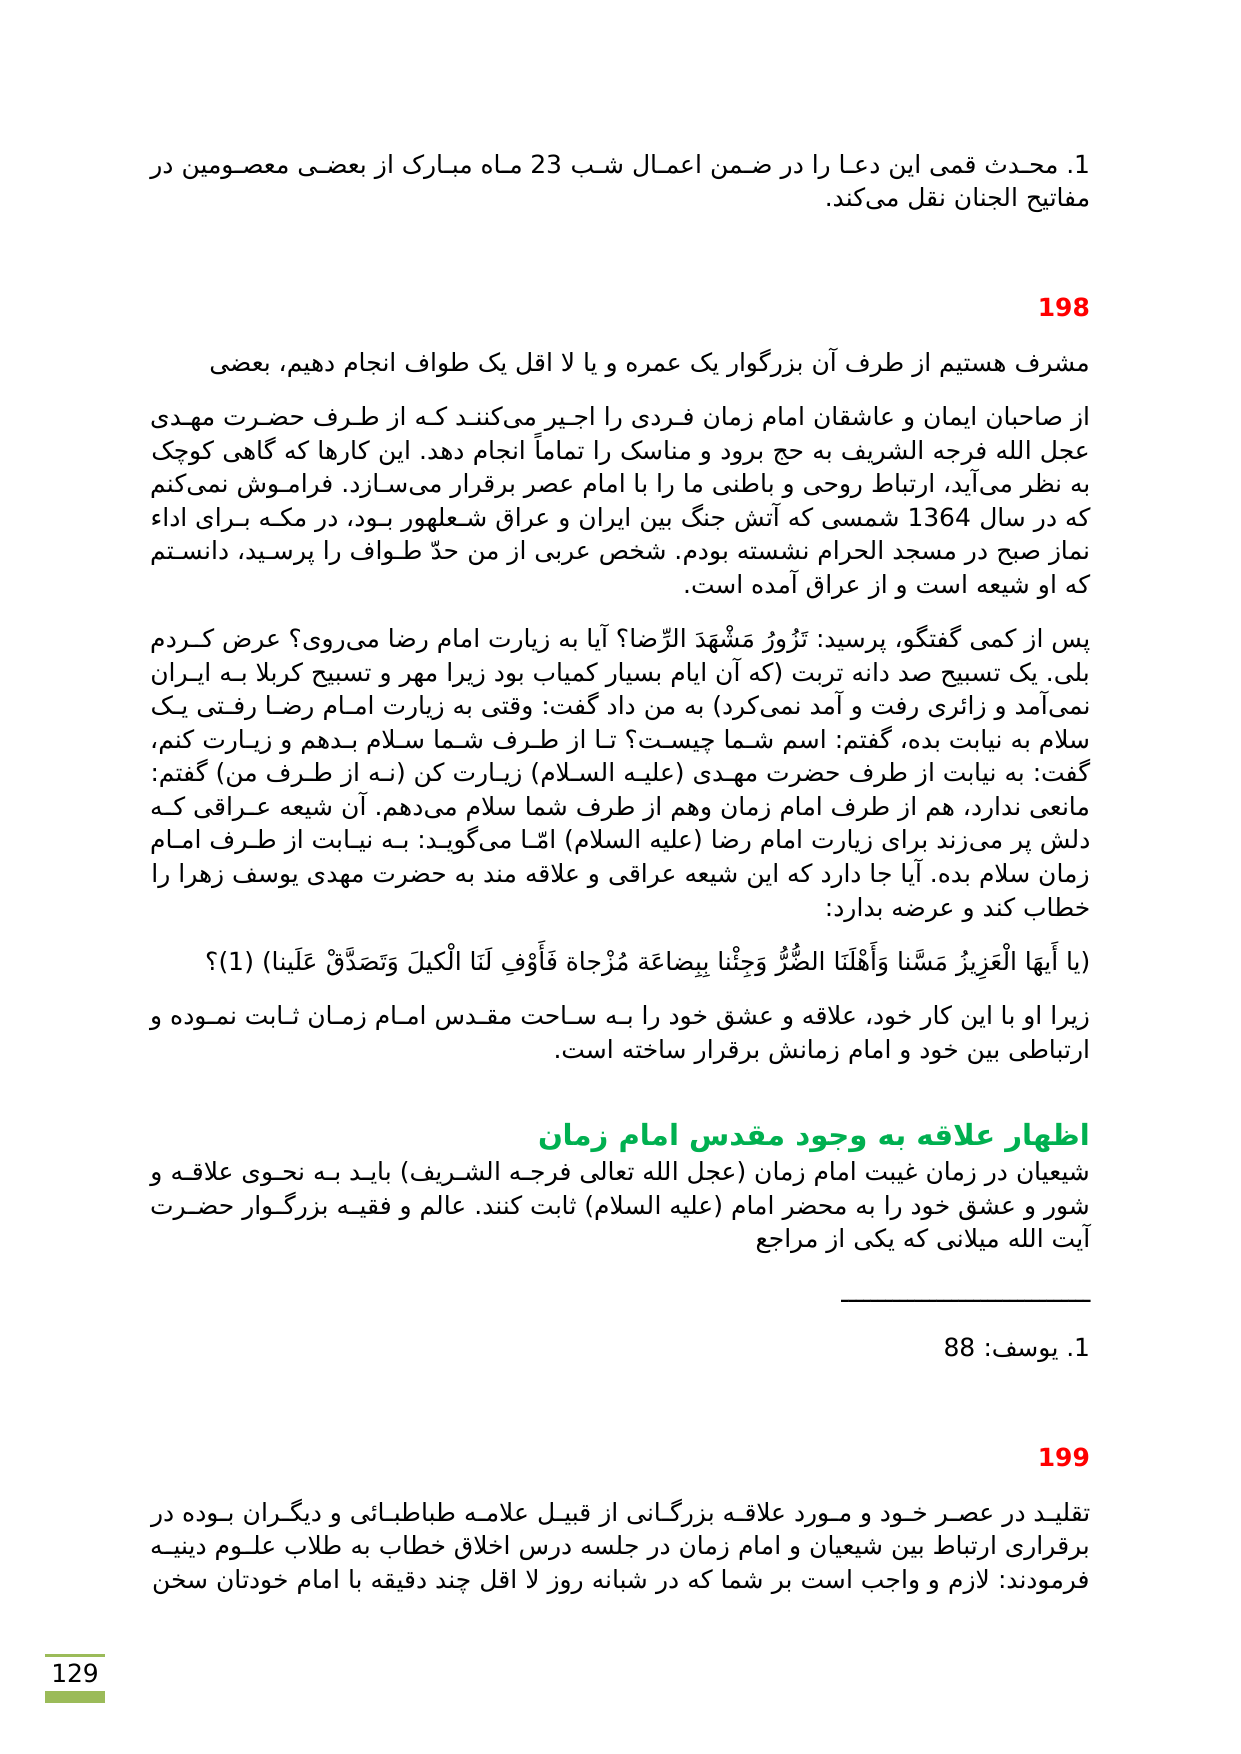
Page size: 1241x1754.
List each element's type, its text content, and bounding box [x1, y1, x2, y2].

text از صاحبان ایمان و عاشقان امام زمان فردی را اجیر می‌کنند که از طرف حضرت مهدی عجل الله فرجه الشریف به حج برود و مناسک را تماماً انجام دهد. این کارها که گاهی کوچک به نظر می‌آید، ارتباط روحی و باطنی ما را با امام عصر برقرار می‌سازد. فراموش نمی‌کنم که در سال 1364 شمسی که آتش جنگ بین ایران و عراق شعلهور بود، در مکه برای اداء نماز صبح در مسجد الحرام نشسته بودم. شخص عربی از من حدّ طواف را پرسید، دانستم که او شیعه است و از عراق آمده است. [150, 402, 1090, 599]
text زیرا او با این کار خود، علاقه و عشق خود را به ساحت مقدس امام زمان ثابت نموده و ارتباطی بین خود و امام زمانش برقرار ساخته است. [150, 1002, 1090, 1064]
text 1. محدث قمی این دعا را در ضمن اعمال شب 23 ماه مبارک از بعضی معصومین در مفاتیح الجنان نقل می‌کند. [150, 150, 1090, 213]
text 198 [150, 294, 1090, 323]
text 199 [150, 1443, 1090, 1473]
text 1. یوسف: 88 [150, 1333, 1090, 1363]
subtitle اظهار علاقه به وجود مقدس امام زمان [150, 1119, 1090, 1153]
text ــــــــــــــــــــــــــــــــــ [150, 1279, 1090, 1308]
text پس از کمی گفتگو، پرسید: تَزُورُ مَشْهَدَ الرِّضا؟ آیا به زیارت امام رضا می‌روی؟ عرض کردم بلی. یک تسبیح صد دانه تربت (که آن ایام بسیار کمیاب بود زیرا مهر و تسبیح کربلا به ایران نمی‌آمد و زائری رفت و آمد نمی‌کرد) به من داد گفت: وقتی به زیارت امام رضا رفتی یک سلام به نیابت بده، گفتم: اسم شما چیست؟ تا از طرف شما سلام بدهم و زیارت کنم، گفت: به نیابت از طرف حضرت مهدی (علیه السلام) زیارت کن (نه از طرف من) گفتم: مانعی ندارد، هم از طرف امام زمان وهم از طرف شما سلام می‌دهم. آن شیعه عراقی که دلش پر می‌زند برای زیارت امام رضا (علیه السلام) امّا می‌گوید: به نیابت از طرف امام زمان سلام بده. آیا جا دارد که این شیعه عراقی و علاقه مند به حضرت مهدی یوسف زهرا را خطاب کند و عرضه بدارد: [150, 624, 1090, 922]
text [150, 1498, 1090, 1594]
text مشرف هستیم از طرف آن بزرگوار یک عمره و یا لا اقل یک طواف انجام دهیم، بعضی [150, 348, 1090, 377]
text (یا أَیهَا الْعَزِیزُ مَسَّنا وَأَهْلَنَا الضُّرُّ وَجِئْنا بِبِضاعَة مُزْجاة فَأَوْفِ لَنَا الْکیلَ وَتَصَدَّقْ عَلَینا) (1)؟ [150, 947, 1090, 976]
text شیعیان در زمان غیبت امام زمان (عجل الله تعالی فرجه الشریف) باید به نحوی علاقه و شور و عشق خود را به محضر امام (علیه السلام) ثابت کنند. عالم و فقیه بزرگوار حضرت آیت الله میلانی که یکی از مراجع [150, 1158, 1090, 1254]
